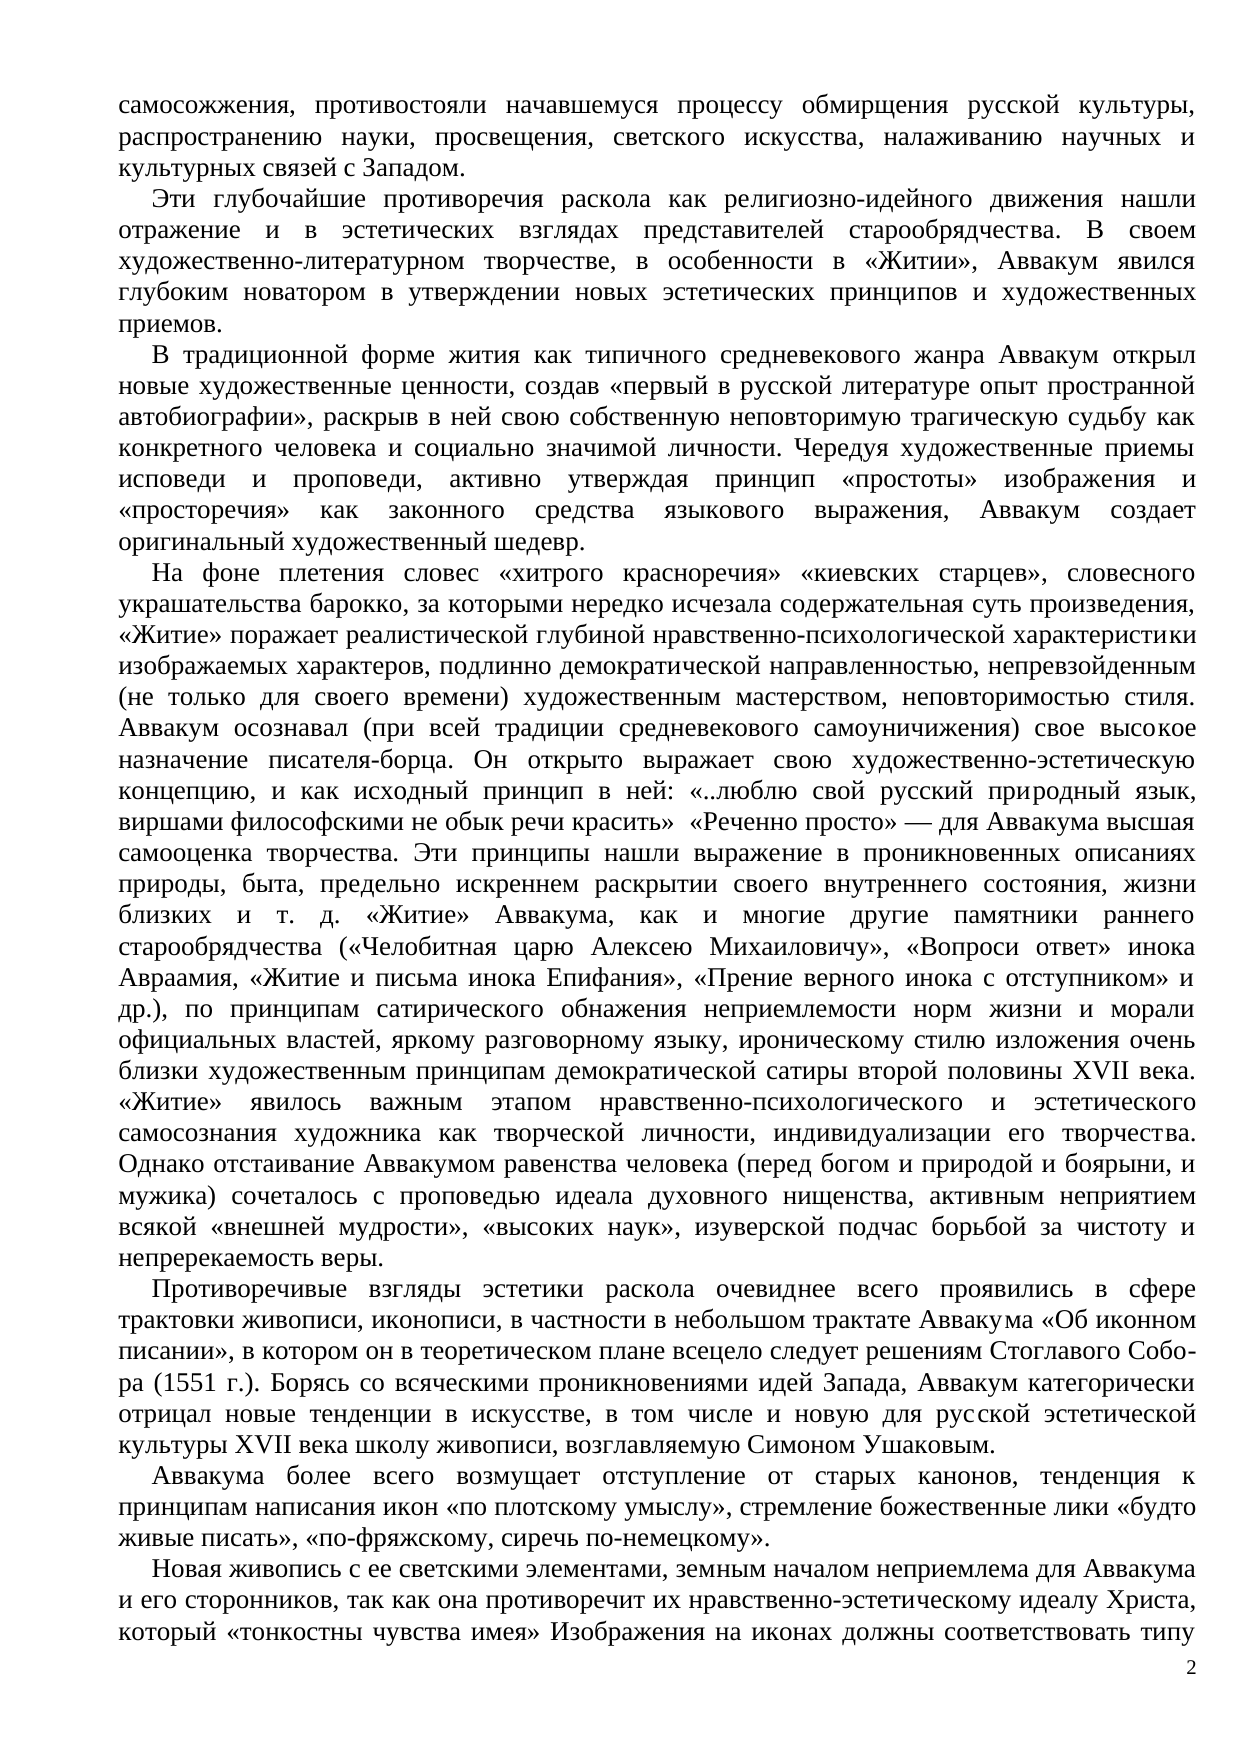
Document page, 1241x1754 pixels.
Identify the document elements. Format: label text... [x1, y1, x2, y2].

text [118, 89, 1196, 182]
text В традиционной форме жития как типичного средневекового жанра Аввакум открыл новые художественные ценности, создав «первый в русской литературе опыт пространной автобиографии», раскрыв в ней свою собственную неповторимую трагическую судьбу как конкретного человека и социально значимой личности. Чередуя художественные приемы исповеди и проповеди, активно утверждая принцип «простоты» изображения и «просторечия» как законного средства языкового выражения, Аввакум создает оригинальный художественный шедевр. [118, 338, 1196, 556]
text Эти глубочайшие противоречия раскола как религиозно-идейного движения нашли отражение и в эстетических взглядах представителей старообрядчества. В своем художественно-литературном творчестве, в особенности в «Житии», Аввакум явился глубоким новатором в утверждении новых эстетических принципов и художественных приемов. [118, 182, 1196, 338]
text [118, 1552, 1196, 1646]
text На фоне плетения словес «хитрого красноречия» «киевских старцев», словесного украшательства барокко, за которыми нередко исчезала содержательная суть произведения, «Житие» поражает реалистической глубиной нравственно-психологической характеристики изображаемых характеров, подлинно демократической направленностью, непревзойденным (не только для своего времени) художественным мастерством, неповторимостью стиля. Аввакум осознавал (при всей традиции средневекового самоуничижения) свое высокое назначение писателя-борца. Он открыто выражает свою художественно-эстетическую концепцию, и как исходный принцип в ней: «..люблю свой русский природный язык, виршами философскими не обык речи красить» «Реченно просто» — для Аввакума высшая самооценка творчества. Эти принципы нашли выражение в проникновенных описаниях природы, быта, предельно искреннем раскрытии своего внутреннего состояния, жизни близких и т. д. «Житие» Аввакума, как и многие другие памятники раннего старообрядчества («Челобитная царю Алексею Михаиловичу», «Вопроси ответ» инока Авраамия, «Житие и письма инока Епифания», «Прение верного инока с отступником» и др.), по принципам сатирического обнажения неприемлемости норм жизни и морали официальных властей, яркому разговорному языку, ироническому стилю изложения очень близки художественным принципам демократической сатиры второй половины XVII века. «Житие» явилось важным этапом нравственно-психологического и эстетического самосознания художника как творческой личности, индивидуализации его творчества. Однако отстаивание Аввакумом равенства человека (перед богом и природой и боярыни, и мужика) сочеталось с проповедью идеала духовного нищенства, активным неприятием всякой «внешней мудрости», «высоких наук», изуверской подчас борьбой за чистоту и непререкаемость веры. [118, 556, 1196, 1272]
text Противоречивые взгляды эстетики раскола очевиднее всего проявились в сфере трактовки живописи, иконописи, в частности в небольшом трактате Аввакума «Об иконном писании», в котором он в теоретическом плане всецело следует решениям Стоглавого Собора (1551 г.). Борясь со всяческими проникновениями идей Запада, Аввакум категорически отрицал новые тенденции в искусстве, в том числе и новую для русской эстетической культуры XVII века школу живописи, возглавляемую Симоном Ушаковым. [118, 1272, 1196, 1459]
text Аввакума более всего возмущает отступление от старых канонов, тенденция к принципам написания икон «по плотскому умыслу», стремление божественные лики «будто живые писать», «по-фряжскому, сиречь по-немецкому». [118, 1459, 1196, 1552]
